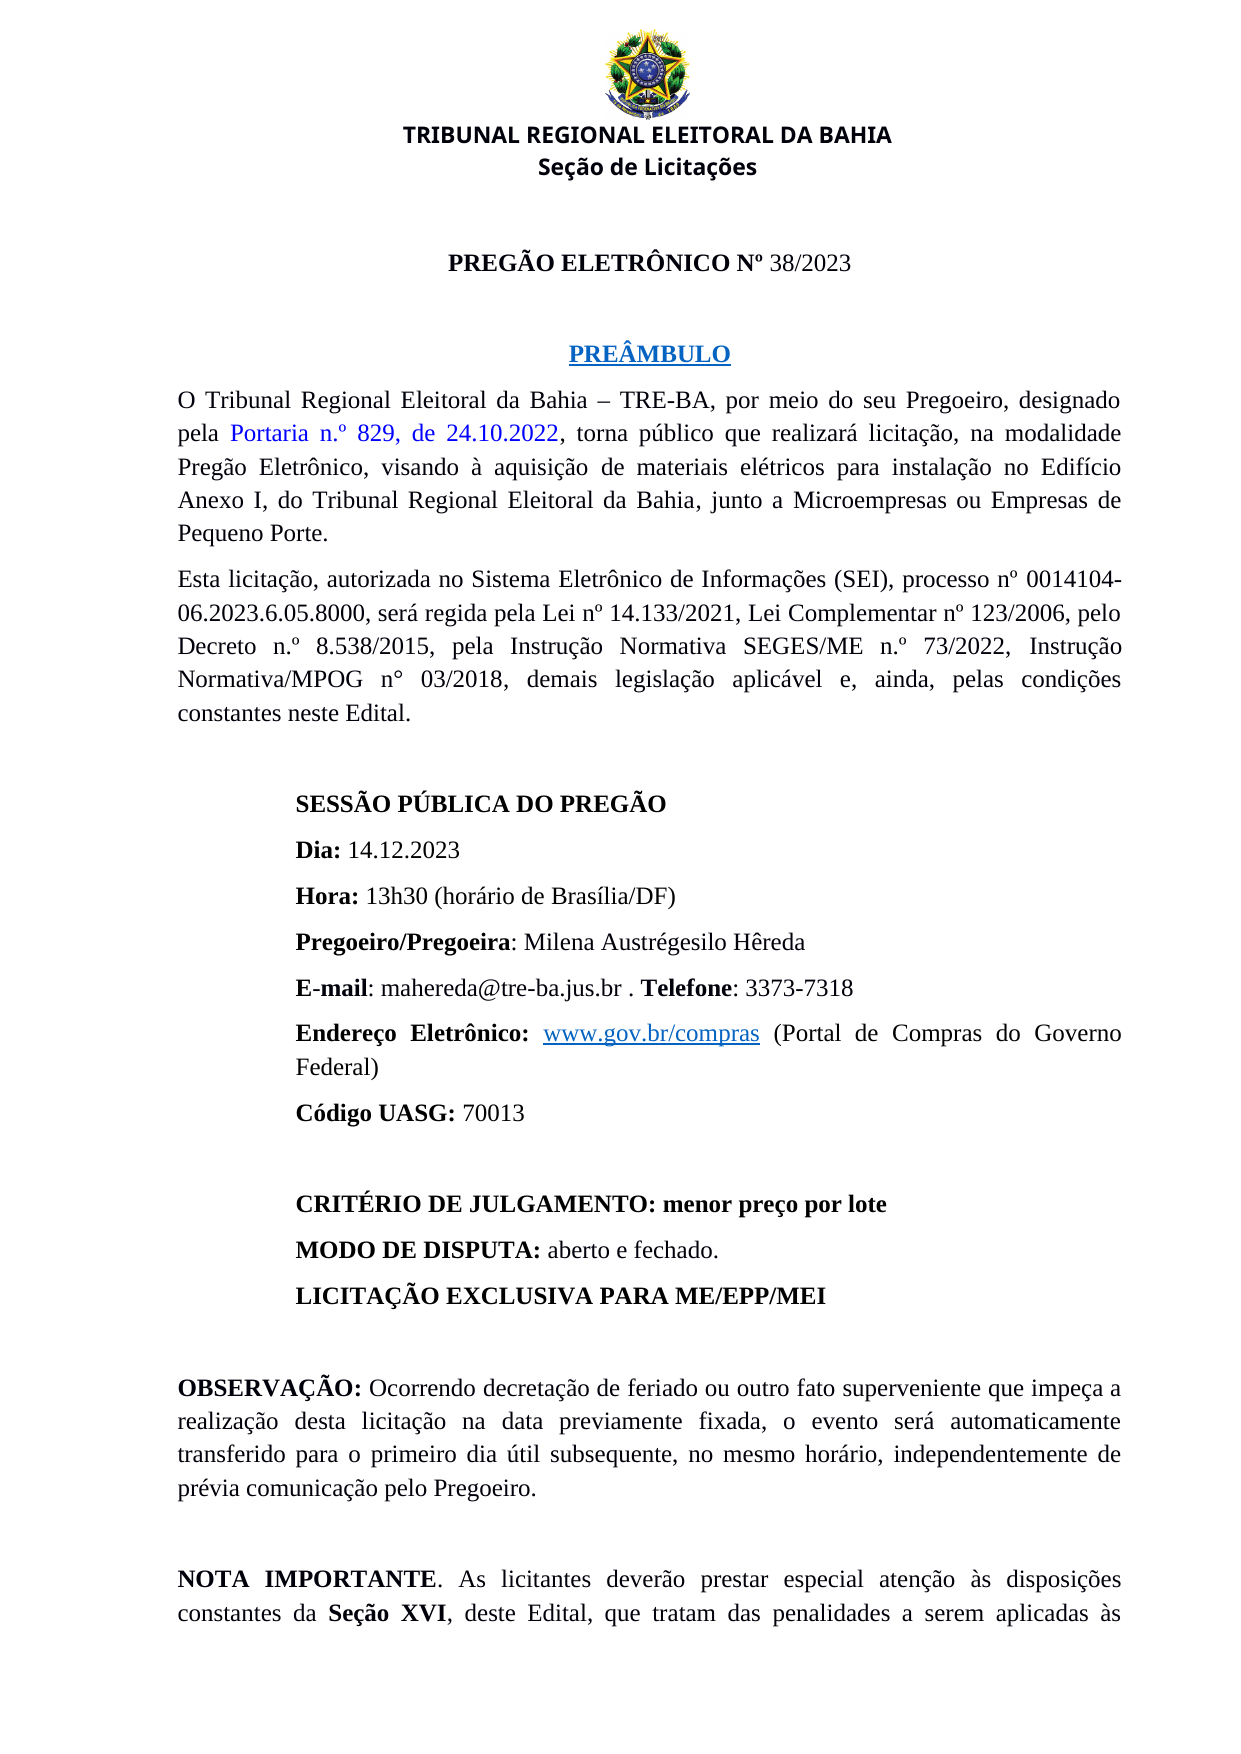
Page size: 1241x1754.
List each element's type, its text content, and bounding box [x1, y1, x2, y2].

text LICITAÇÃO EXCLUSIVA PARA ME/EPP/MEI [295, 1278, 1122, 1311]
text OBSERVAÇÃO: Ocorrendo decretação de feriado ou outro fato superveniente que impeça a realização desta licitação na data previamente fixada, o evento será automaticamente transferido para o primeiro dia útil subsequente, no mesmo horário, independentemente de prévia comunicação pelo Pregoeiro. [177, 1369, 1122, 1503]
text O Tribunal Regional Eleitoral da Bahia – TRE-BA, por meio do seu Pregoeiro, designado pela Portaria n.º 829, de 24.10.2022, torna público que realizará licitação, na modalidade Pregão Eletrônico, visando à aquisição, junto a Microempresas ou Empresas de Pequeno Porte. [177, 382, 1122, 548]
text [177, 1561, 1122, 1628]
text PREÂMBULO [177, 336, 1122, 369]
text E-mail: mahereda@tre-ba.jus.br . Telefone: 3373-7318 [222, 969, 1122, 1003]
text Código UASG: 70013 [222, 1094, 1122, 1128]
text MODO DE DISPUTA: aberto e fechado. [222, 1232, 1122, 1265]
text Esta licitação, autorizada no Sistema Eletrônico de Informações (SEI), processo nº , será regida pela Lei nº 14.133/2021, Lei Complementar nº 123/2006, pelo Decreto n.º 8.538/2015, pela Instrução Normativa SEGES/ME n.º 73/2022, Instrução Normativa/MPOG n° 03/2018, demais legislação aplicável e, ainda, pelas condições constantes neste Edital. [177, 561, 1122, 728]
text Endereço Eletrônico: www.gov.br/compras (Portal de Compras do Governo Federal) [295, 1015, 1122, 1082]
text Pregoeiro/Pregoeira: Milena Austrégesilo Hêreda [222, 923, 1122, 957]
text CRITÉRIO DE JULGAMENTO: menor preço por lote [222, 1186, 1122, 1219]
text Dia: 14.12.2023 [295, 832, 1122, 865]
text SESSÃO PÚBLICA DO PREGÃO [295, 786, 1122, 819]
text PREGÃO ELETRÔNICO Nº [177, 244, 1122, 278]
text Hora: 13h30 (horário de Brasília/DF) [295, 878, 1122, 911]
